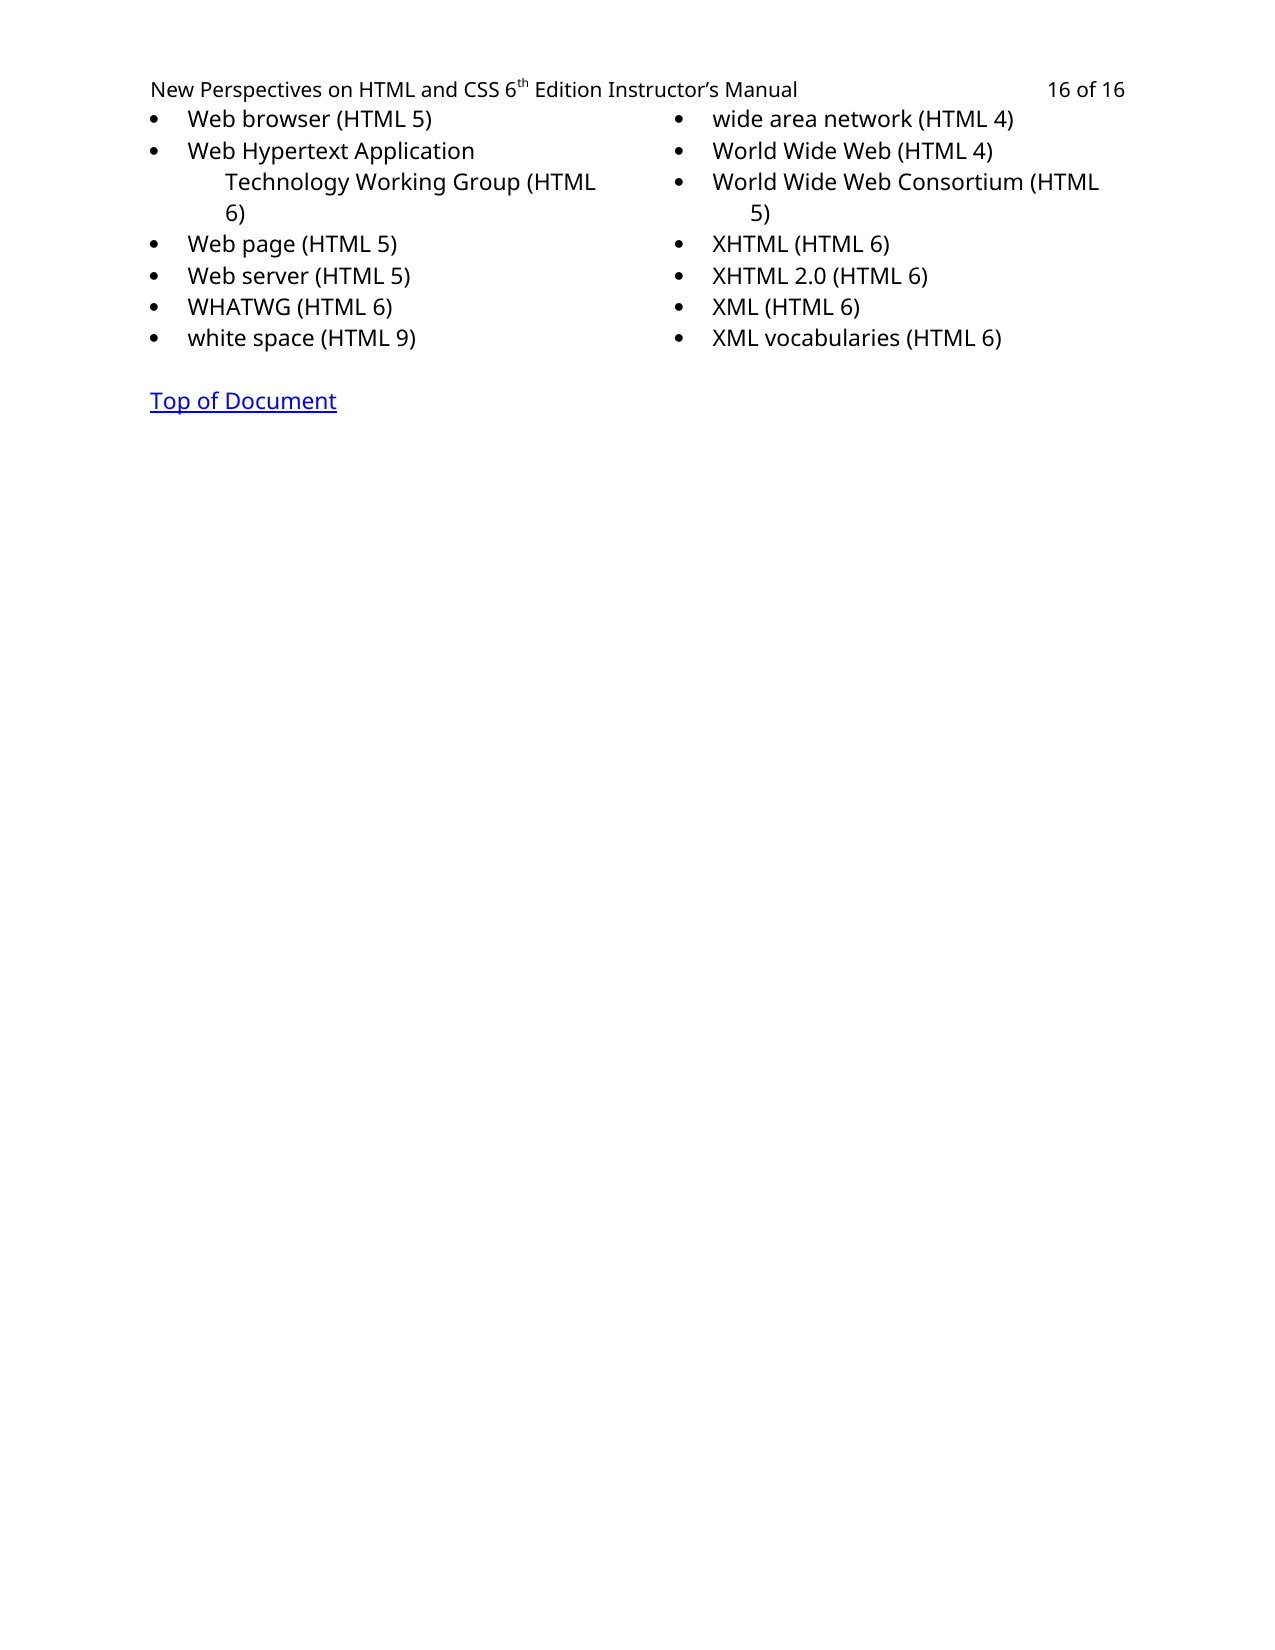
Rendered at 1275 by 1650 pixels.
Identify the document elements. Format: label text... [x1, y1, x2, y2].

list World Wide Web Consortium (HTML 5) [675, 166, 1125, 228]
text Top of Document [150, 385, 600, 416]
list World Wide Web (HTML 4) [675, 135, 1125, 166]
list Web browser (HTML 5) [150, 103, 600, 135]
list XHTML 2.0 (HTML 6) [675, 260, 1125, 291]
list XHTML (HTML 6) [675, 228, 1125, 260]
list Web server (HTML 5) [150, 260, 600, 291]
list XML vocabularies (HTML 6) [675, 322, 1125, 353]
list Web Hypertext Application Technology Working Group (HTML 6) [150, 135, 600, 228]
list Web page (HTML 5) [150, 228, 600, 260]
list XML (HTML 6) [675, 291, 1125, 322]
list wide area network (HTML 4) [675, 103, 1125, 135]
list WHATWG (HTML 6) [150, 291, 600, 322]
list white space (HTML 9) [150, 322, 600, 353]
